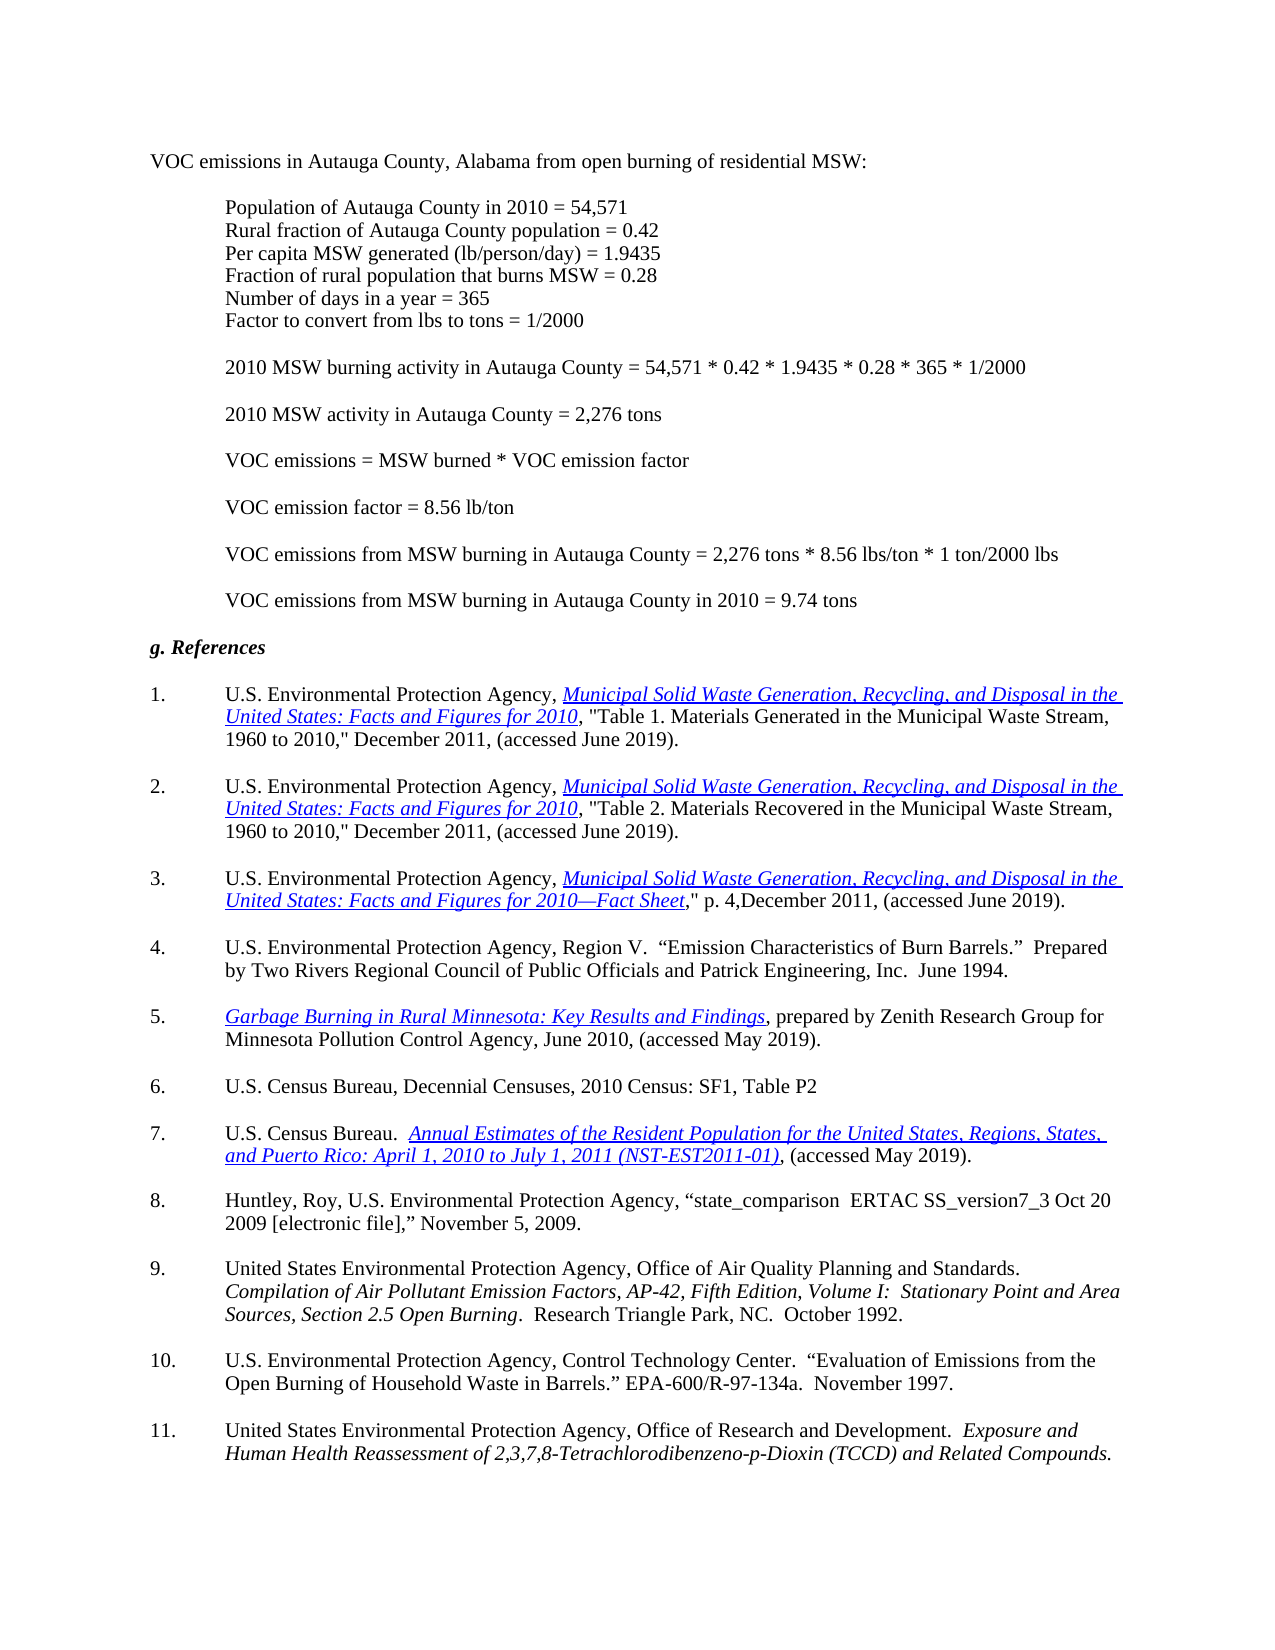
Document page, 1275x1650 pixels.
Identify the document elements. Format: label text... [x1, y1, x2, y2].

text 5. Garbage Burning in Rural Minnesota: Key Results and Findings, prepared by Zenith Research Group for Minnesota Pollution Control Agency, June 2010, (accessed May 2019). [150, 1006, 1125, 1051]
text Factor to convert from lbs to tons = 1/2000 [150, 310, 1125, 332]
text 7. U.S. Census Bureau. Annual Estimates of the Resident Population for the United States, Regions, States, and Puerto Rico: April 1, 2010 to July 1, 2011 (NST-EST2011-01), (accessed May 2019). [150, 1122, 1125, 1167]
text 8. Huntley, Roy, U.S. Environmental Protection Agency, “state_comparison ERTAC SS_version7_3 Oct 20 2009 [electronic file],” November 5, 2009. [150, 1190, 1125, 1235]
text 2010 MSW burning activity in Autauga County = 54,571 * 0.42 * 1.9435 * 0.28 * 365 * 1/2000 [150, 356, 1125, 379]
text g. References [150, 636, 1125, 659]
text Fraction of rural population that burns MSW = 0.28 [150, 264, 1125, 287]
text VOC emissions from MSW burning in Autauga County in 2010 = 9.74 tons [150, 590, 1125, 612]
text VOC emissions = MSW burned * VOC emission factor [150, 450, 1125, 472]
text 9. United States Environmental Protection Agency, Office of Air Quality Planning and Standards. Compilation of Air Pollutant Emission Factors, AP-42, Fifth Edition, Volume I: Stationary Point and Area Sources, Section 2.5 Open Burning. Research Triangle Park, NC. October 1992. [150, 1258, 1125, 1326]
text 10. U.S. Environmental Protection Agency, Control Technology Center. “Evaluation of Emissions from the Open Burning of Household Waste in Barrels.” EPA-600/R-97-134a. November 1997. [150, 1350, 1125, 1395]
text VOC emission factor = 8.56 lb/ton [150, 496, 1125, 519]
text VOC emissions from MSW burning in Autauga County = 2,276 tons * 8.56 lbs/ton * 1 ton/2000 lbs [150, 543, 1125, 566]
text VOC emissions in Autauga County, Alabama from open burning of residential MSW: [150, 150, 1125, 173]
text Rural fraction of Autauga County population = 0.42 [150, 219, 1125, 242]
text Population of Autauga County in 2010 = 54,571 [150, 197, 1125, 219]
text 3. U.S. Environmental Protection Agency, Municipal Solid Waste Generation, Recycling, and Disposal in the United States: Facts and Figures for 2010—Fact Sheet," p. 4,December 2011, (accessed June 2019). [150, 867, 1125, 912]
text 1. U.S. Environmental Protection Agency, Municipal Solid Waste Generation, Recycling, and Disposal in the United States: Facts and Figures for 2010, "Table 1. Materials Generated in the Municipal Waste Stream, 1960 to 2010," December 2011, (accessed June 2019). [150, 683, 1125, 751]
text 6. U.S. Census Bureau, Decennial Censuses, 2010 Census: SF1, Table P2 [150, 1075, 1125, 1098]
text Number of days in a year = 365 [150, 287, 1125, 310]
text Per capita MSW generated (lb/person/day) = 1.9435 [150, 242, 1125, 264]
text 2. U.S. Environmental Protection Agency, Municipal Solid Waste Generation, Recycling, and Disposal in the United States: Facts and Figures for 2010, "Table 2. Materials Recovered in the Municipal Waste Stream, 1960 to 2010," December 2011, (accessed June 2019). [150, 775, 1125, 843]
text 4. U.S. Environmental Protection Agency, Region V. “Emission Characteristics of Burn Barrels.” Prepared by Two Rivers Regional Council of Public Officials and Patrick Engineering, Inc. June 1994. [150, 937, 1125, 982]
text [150, 1419, 1125, 1464]
text 2010 MSW activity in Autauga County = 2,276 tons [150, 403, 1125, 426]
